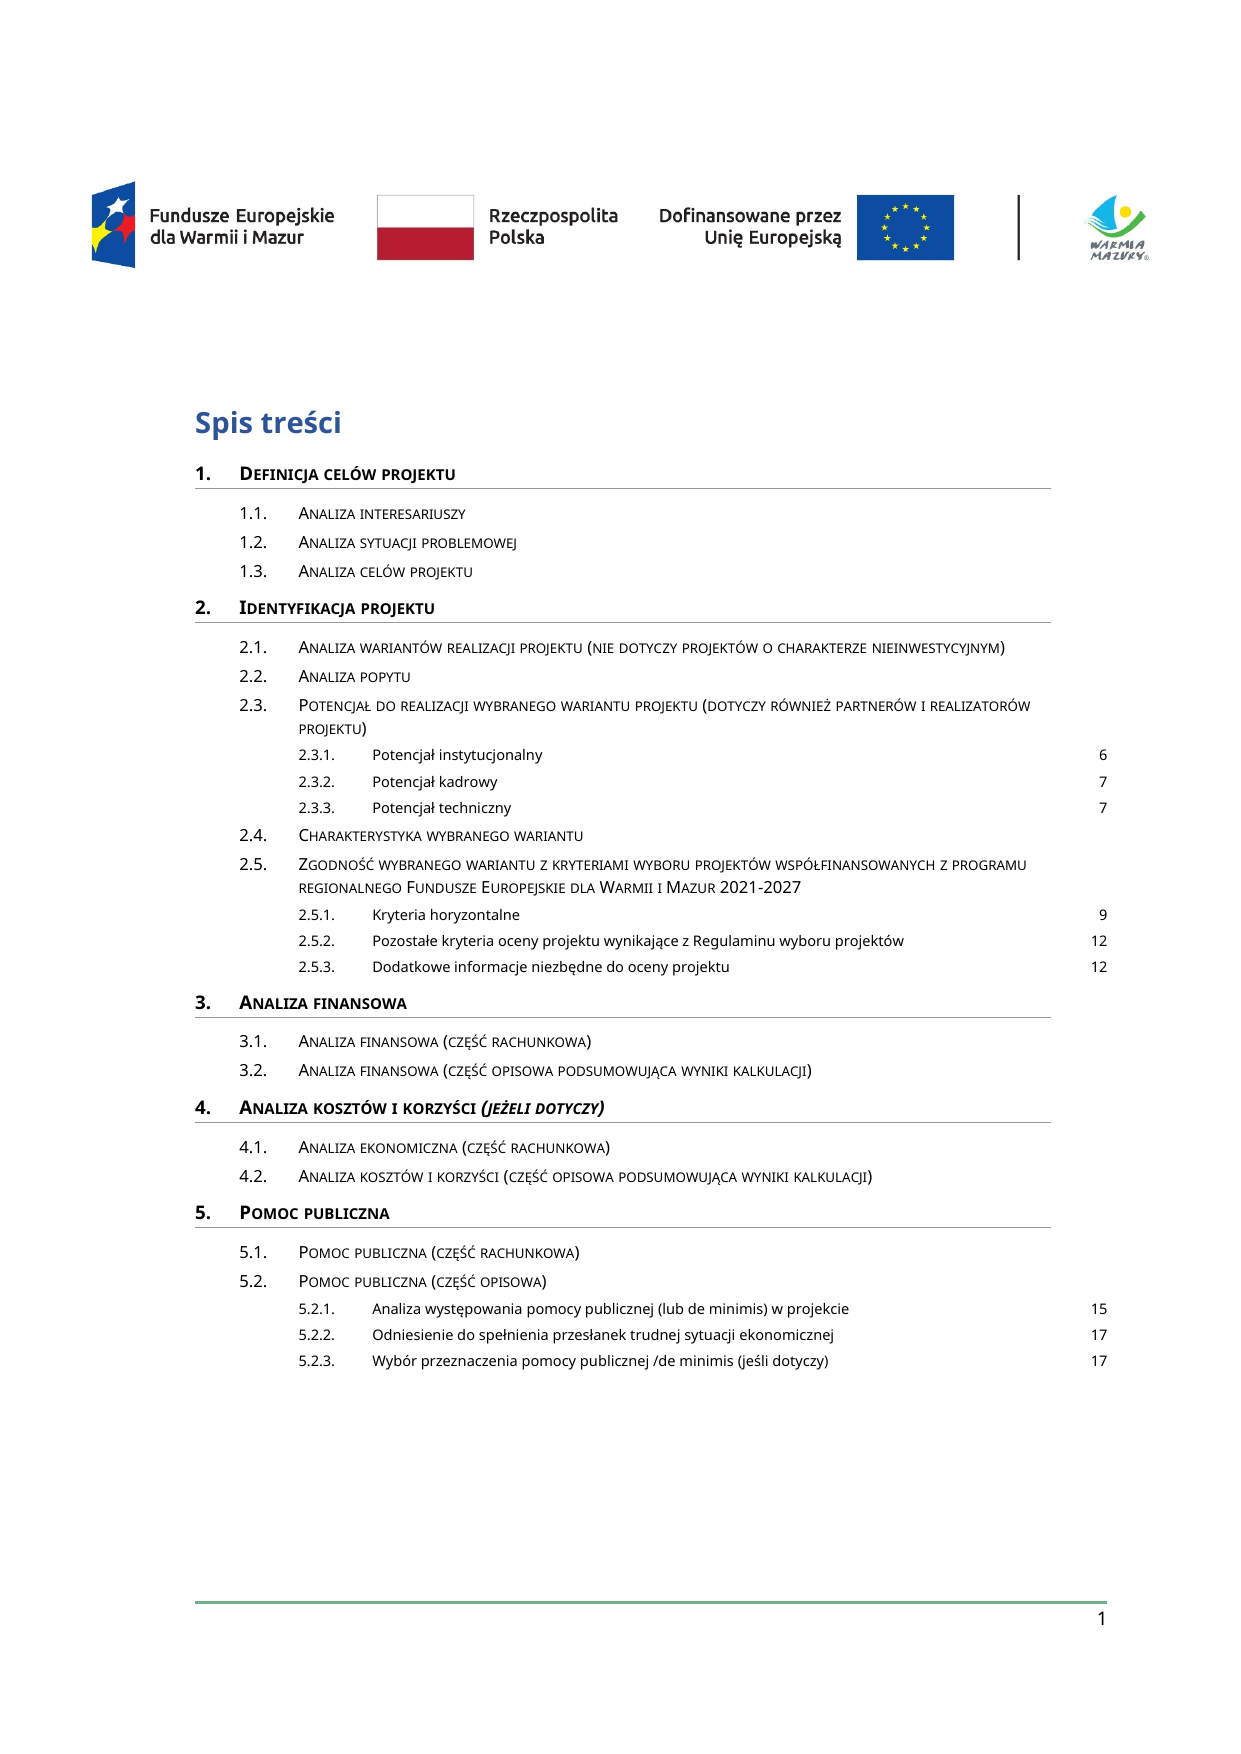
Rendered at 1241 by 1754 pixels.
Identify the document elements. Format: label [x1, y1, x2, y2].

picture [71, 159, 1170, 289]
